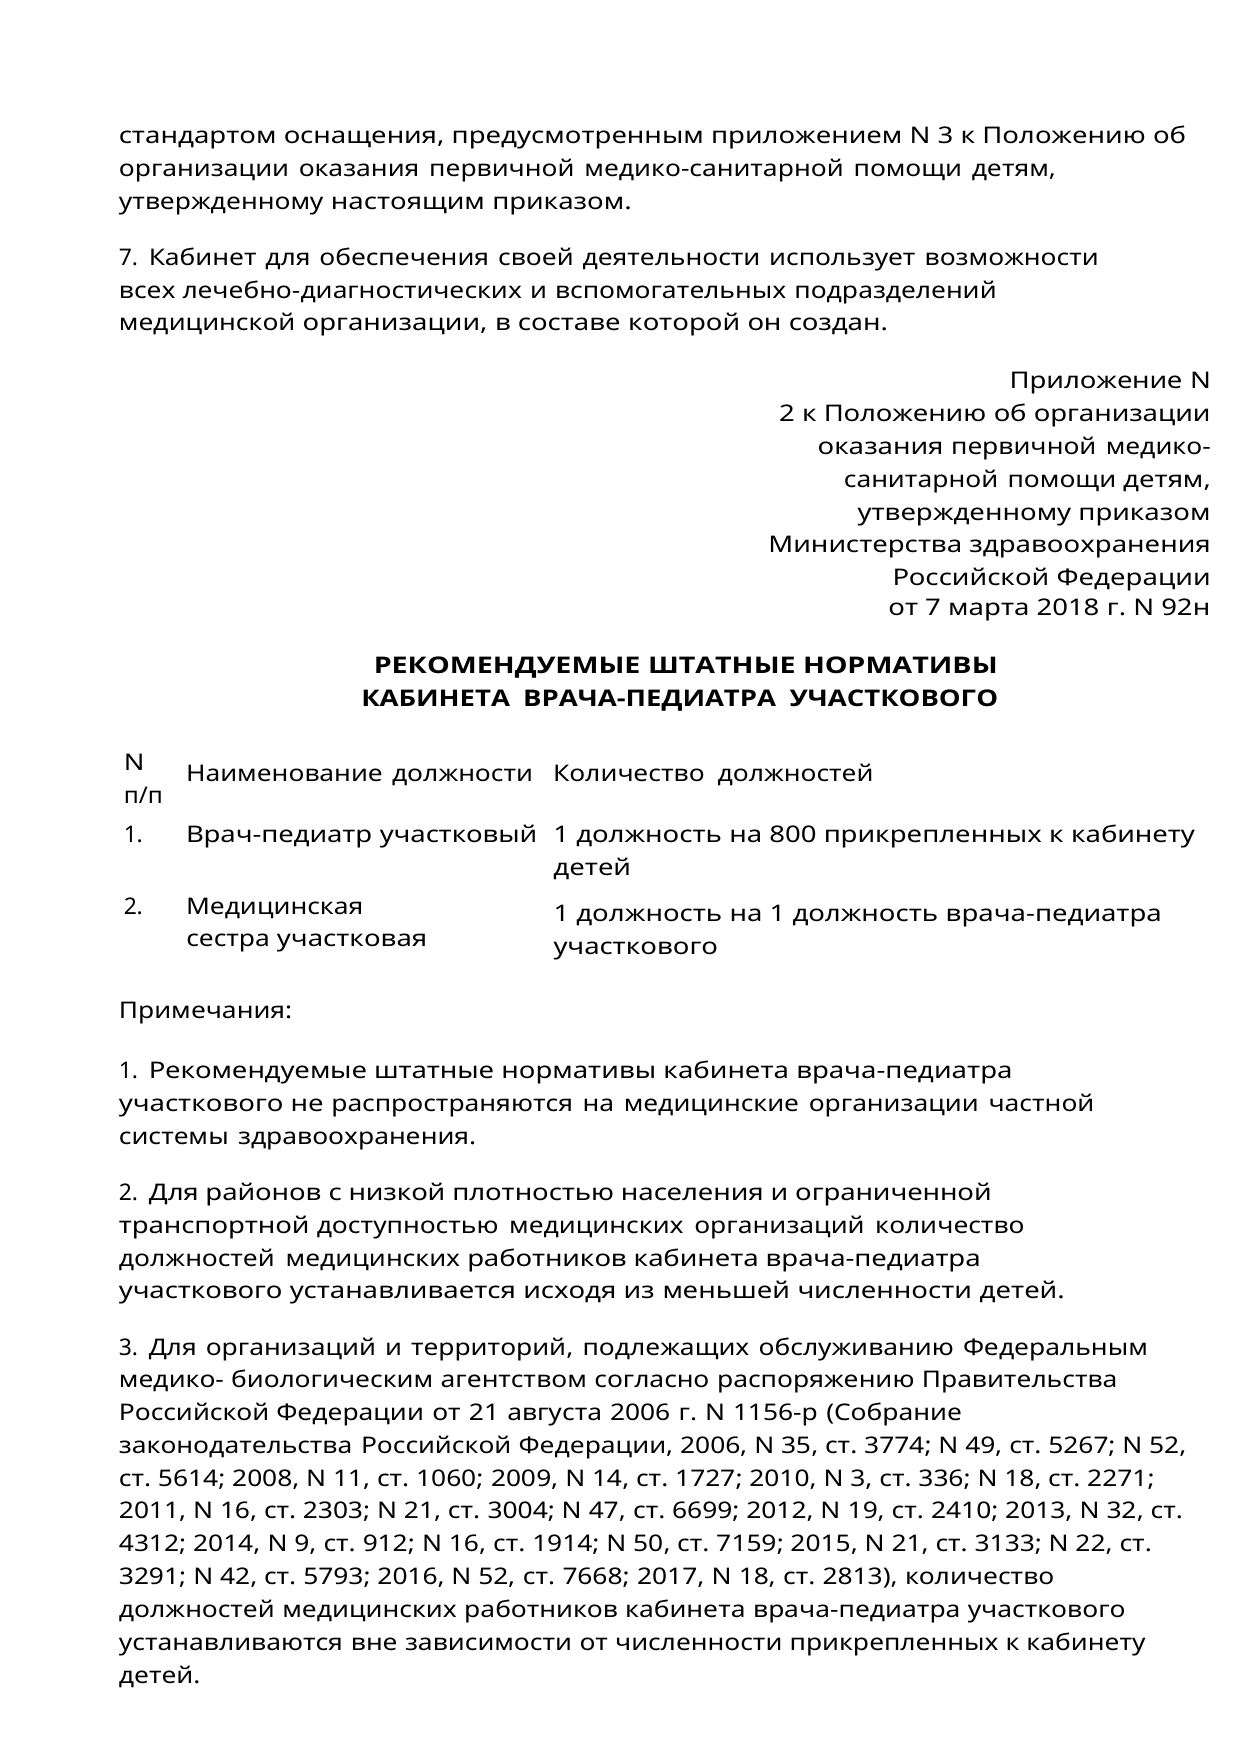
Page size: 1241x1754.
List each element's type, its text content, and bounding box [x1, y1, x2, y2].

text п/п [123, 779, 166, 810]
text детей [553, 851, 1228, 882]
text Приложение N 2 к Положению об организации оказания первичной медико-санитарной помощи детям, утвержденному приказом Министерства здравоохранения Российской Федерации [716, 364, 1211, 592]
list Медицинская сестра участковая [123, 889, 445, 954]
list Кабинет для обеспечения своей деятельности использует возможности всех лечебно-диагностических и вспомогательных подразделений медицинской организации, в составе которой он создан. [119, 241, 1114, 338]
subtitle РЕКОМЕНДУЕМЫЕ ШТАТНЫЕ НОРМАТИВЫ КАБИНЕТА ВРАЧА-ПЕДИАТРА УЧАСТКОВОГО [361, 649, 1083, 713]
text 1 должность на 1 должность врача-педиатра участкового [553, 897, 1228, 961]
text стандартом оснащения, предусмотренным приложением N 3 к Положению об организации оказания первичной медико-санитарной помощи детям, утвержденному настоящим приказом. [119, 119, 1228, 216]
list Рекомендуемые штатные нормативы кабинета врача-педиатра участкового не распространяются на медицинские организации частной системы здравоохранения. [119, 1054, 1182, 1151]
list Для организаций и территорий, подлежащих обслуживанию Федеральным медико- биологическим агентством согласно распоряжению Правительства Российской Федерации от 21 августа 2006 г. N 1156-р (Собрание законодательства Российской Федерации, 2006, N 35, ст. 3774; N 49, ст. 5267; N 52, ст. 5614; 2008, N 11, ст. 1060; 2009, N 14, ст. 1727; 2010, N 3, ст. 336; N 18, ст. 2271; 2011, N 16, ст. 2303; N 21, ст. 3004; N 47, ст. 6699; 2012, N 19, ст. 2410; 2013, N 32, ст. 4312; 2014, N 9, ст. 912; N 16, ст. 1914; N 50, ст. 7159; 2015, N 21, ст. 3133; N 22, ст. 3291; N 42, ст. 5793; 2016, N 52, ст. 7668; 2017, N 18, ст. 2813), количество должностей медицинских работников кабинета врача-педиатра участкового устанавливаются вне зависимости от численности прикрепленных к кабинету детей. [119, 1330, 1199, 1690]
text N [123, 746, 166, 777]
text Наименование должности Количество должностей [186, 757, 1228, 788]
text от 7 марта 2018 г. N 92н [108, 594, 1210, 620]
text Примечания: [119, 994, 1228, 1025]
list Для районов с низкой плотностью населения и ограниченной транспортной доступностью медицинских организаций количество должностей медицинских работников кабинета врача-педиатра участкового устанавливается исходя из меньшей численности детей. [119, 1176, 1118, 1306]
list Врач-педиатр участковый 1 должность на 800 прикрепленных к кабинету [123, 818, 1228, 849]
